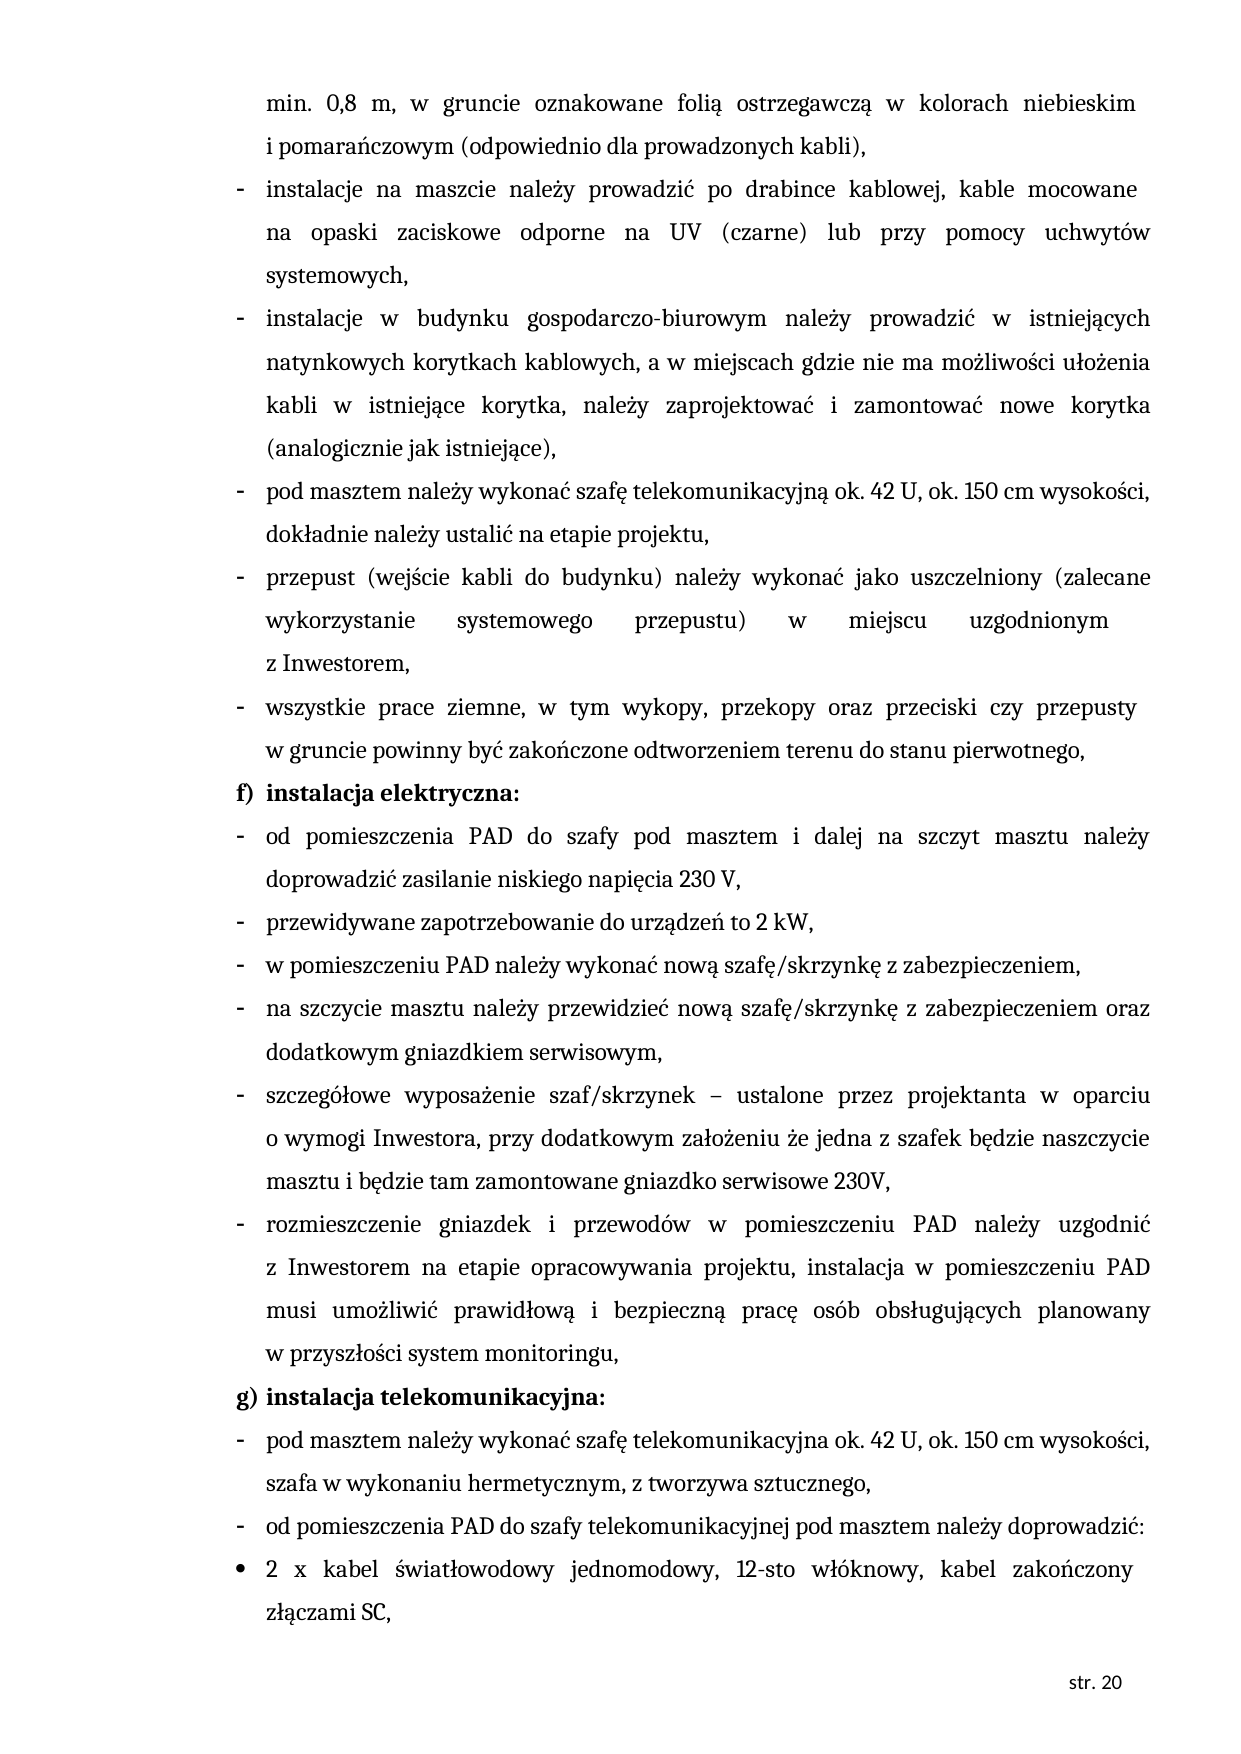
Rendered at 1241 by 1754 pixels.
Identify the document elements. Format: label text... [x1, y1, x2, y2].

list szczegółowe wyposażenie szaf/skrzynek – ustalone przez projektanta w oparciu o wymogi Inwestora, przy dodatkowym założeniu że jedna z szafek będzie naszczycie masztu i będzie tam zamontowane gniazdko serwisowe 230V, [236, 1081, 1152, 1196]
list w pomieszczeniu PAD należy wykonać nową szafę/skrzynkę z zabezpieczeniem, [236, 951, 1152, 980]
list instalacje na maszcie należy prowadzić po drabince kablowej, kable mocowane na opaski zaciskowe odporne na UV (czarne) lub przy pomocy uchwytów systemowych, [236, 175, 1152, 290]
list instalacje w budynku gospodarczo-biurowym należy prowadzić w istniejących natynkowych korytkach kablowych, a w miejscach gdzie nie ma możliwości ułożenia kabli w istniejące korytka, należy zaprojektować i zamontować nowe korytka (analogicznie jak istniejące), [236, 304, 1152, 462]
list 2 x kabel światłowodowy jednomodowy, 12-sto włóknowy, kabel zakończony złączami SC, [236, 1555, 1152, 1627]
list przewidywane zapotrzebowanie do urządzeń to 2 kW, [236, 908, 1152, 937]
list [236, 89, 1152, 161]
list rozmieszczenie gniazdek i przewodów w pomieszczeniu PAD należy uzgodnić z Inwestorem na etapie opracowywania projektu, instalacja w pomieszczeniu PAD musi umożliwić prawidłową i bezpieczną pracę osób obsługujących planowany w przyszłości system monitoringu, [236, 1210, 1152, 1368]
list pod masztem należy wykonać szafę telekomunikacyjną ok. 42 U, ok. 150 cm wysokości, dokładnie należy ustalić na etapie projektu, [236, 477, 1152, 549]
list od pomieszczenia PAD do szafy telekomunikacyjnej pod masztem należy doprowadzić: [236, 1512, 1152, 1541]
list od pomieszczenia PAD do szafy pod masztem i dalej na szczyt masztu należy doprowadzić zasilanie niskiego napięcia 230 V, [236, 822, 1152, 894]
list pod masztem należy wykonać szafę telekomunikacyjna ok. 42 U, ok. 150 cm wysokości, szafa w wykonaniu hermetycznym, z tworzywa sztucznego, [236, 1426, 1152, 1497]
list na szczycie masztu należy przewidzieć nową szafę/skrzynkę z zabezpieczeniem oraz dodatkowym gniazdkiem serwisowym, [236, 994, 1152, 1066]
list wszystkie prace ziemne, w tym wykopy, przekopy oraz przeciski czy przepusty w gruncie powinny być zakończone odtworzeniem terenu do stanu pierwotnego, [236, 692, 1152, 764]
list przepust (wejście kabli do budynku) należy wykonać jako uszczelniony (zalecane wykorzystanie systemowego przepustu) w miejscu uzgodnionym z Inwestorem, [236, 563, 1152, 678]
list instalacja telekomunikacyjna: [236, 1382, 1152, 1411]
list instalacja elektryczna: [236, 779, 1152, 807]
